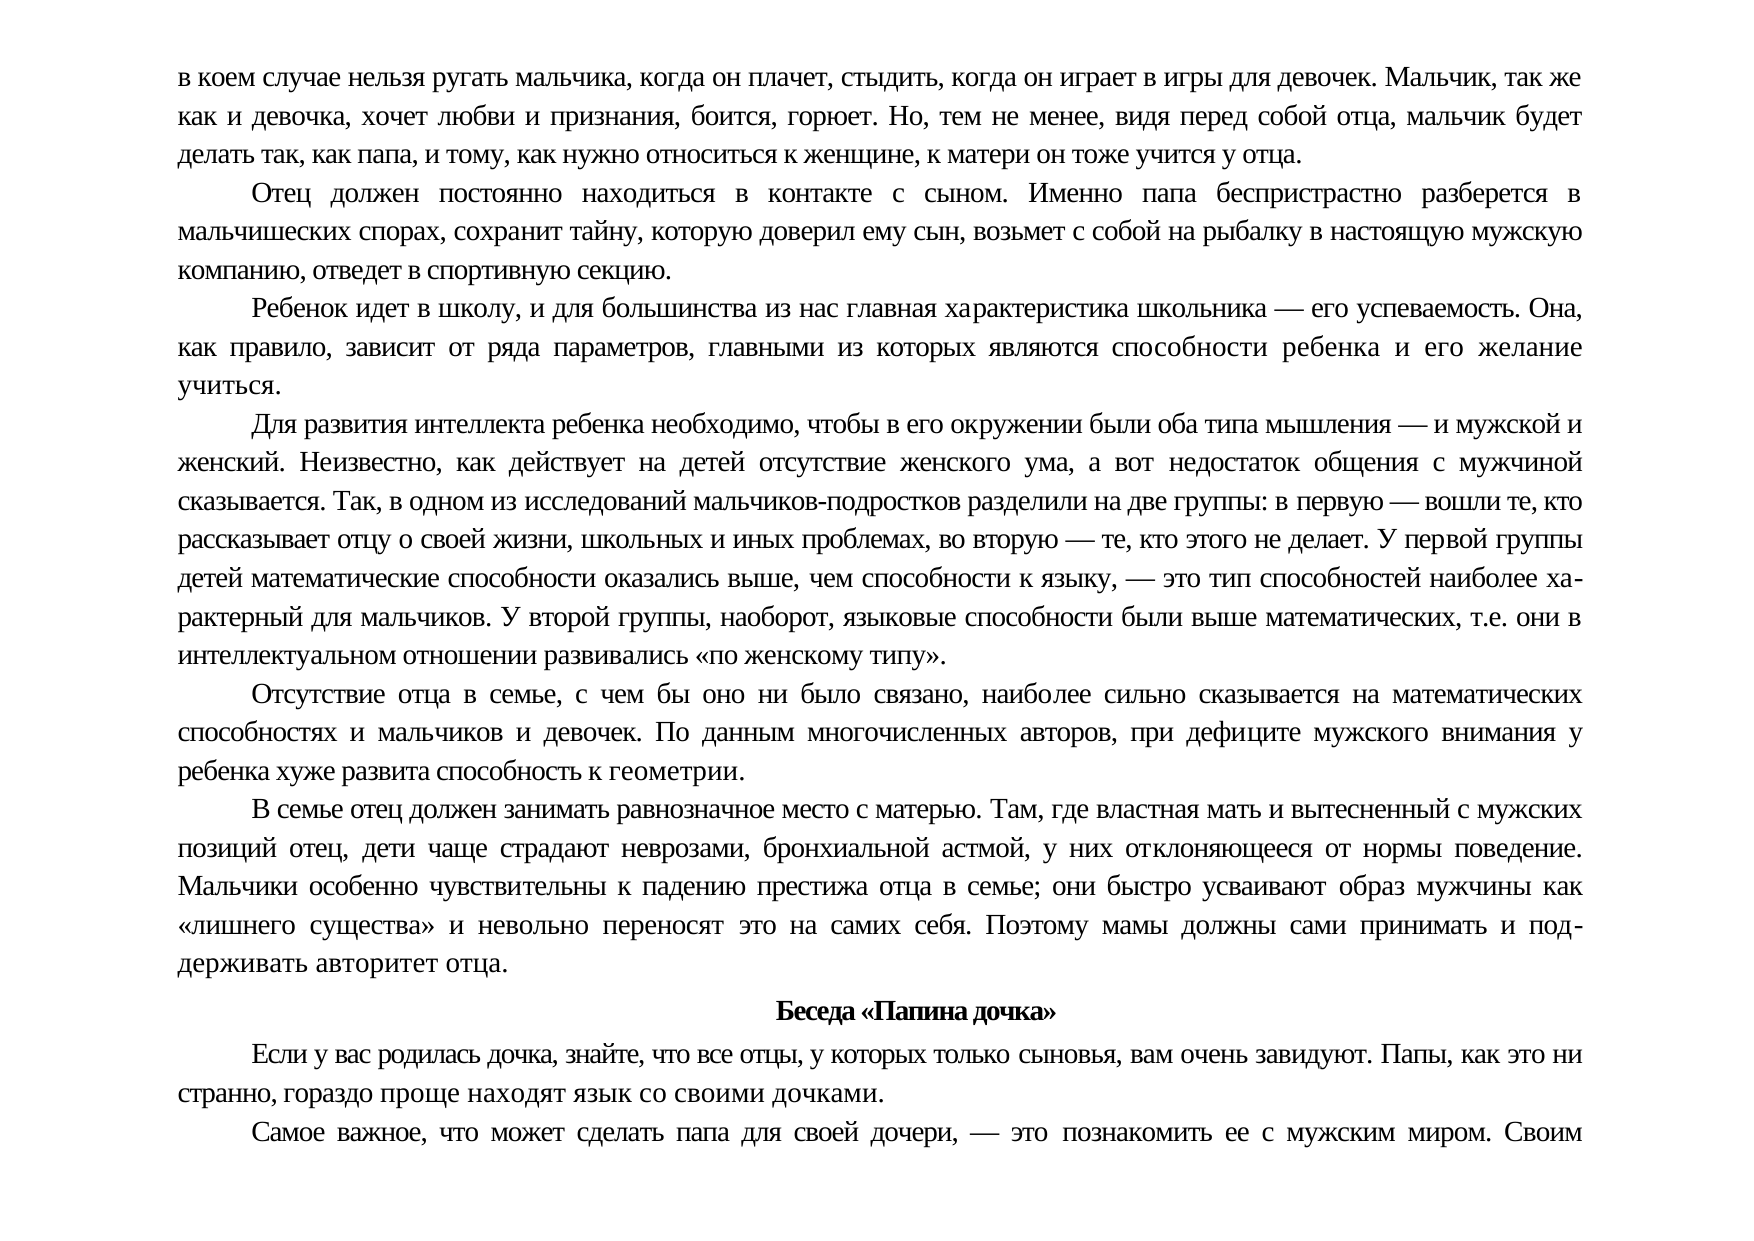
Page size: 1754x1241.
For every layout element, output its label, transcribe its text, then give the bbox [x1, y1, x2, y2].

text Для развития интеллекта ребенка необходимо, чтобы в его окружении были оба типа мышления — и мужской и женский. Неизвестно, как действует на детей отсутствие женского ума, а вот недостаток общения с мужчиной сказывается. Так, в одном из исследований мальчиков-подростков разделили на две группы: в первую — вошли те, кто рассказывает отцу о своей жизни, школьных и иных проблемах, во вторую — те, кто этого не делает. У первой группы детей математические способности оказались выше, чем способности к языку, — это тип способностей наиболее характерный для мальчиков. У второй группы, наоборот, языковые способности были выше математических, т.е. они в интеллектуальном отношении развивались «по женскому типу». [177, 406, 1583, 671]
text Ребенок идет в школу, и для большинства из нас главная характеристика школьника — его успеваемость. Она, как правило, зависит от ряда параметров, главными из которых являются способности ребенка и его желание учиться. [177, 290, 1583, 401]
text В семье отец должен занимать равнозначное место с матерью. Там, где властная мать и вытесненный с мужских позиций отец, дети чаще страдают неврозами, бронхиальной астмой, у них отклоняющееся от нормы поведение. Мальчики особенно чувствительны к падению престижа отца в семье; они быстро усваивают образ мужчины как «лишнего существа» и невольно переносят это на самих себя. Поэтому мамы должны сами принимать и поддерживать авторитет отца. [177, 791, 1583, 979]
text Отсутствие отца в семье, с чем бы оно ни было связано, наиболее сильно сказывается на математических способностях и мальчиков и девочек. По данным многочисленных авторов, при дефиците мужского внимания у ребенка хуже развита способность к геометрии. [177, 676, 1583, 786]
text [177, 1114, 1583, 1147]
text Если у вас родилась дочка, знайте, что все отцы, у которых только сыновья, вам очень завидуют. Папы, как это ни странно, гораздо проще находят язык со своими дочками. [177, 1037, 1583, 1109]
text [177, 59, 1583, 170]
text Беседа «Папина дочка» [177, 993, 1583, 1026]
text Отец должен постоянно находиться в контакте с сыном. Именно папа беспристрастно разберется в мальчишеских спорах, сохранит тайну, которую доверил ему сын, возьмет с собой на рыбалку в настоящую мужскую компанию, отведет в спортивную секцию. [177, 175, 1583, 285]
